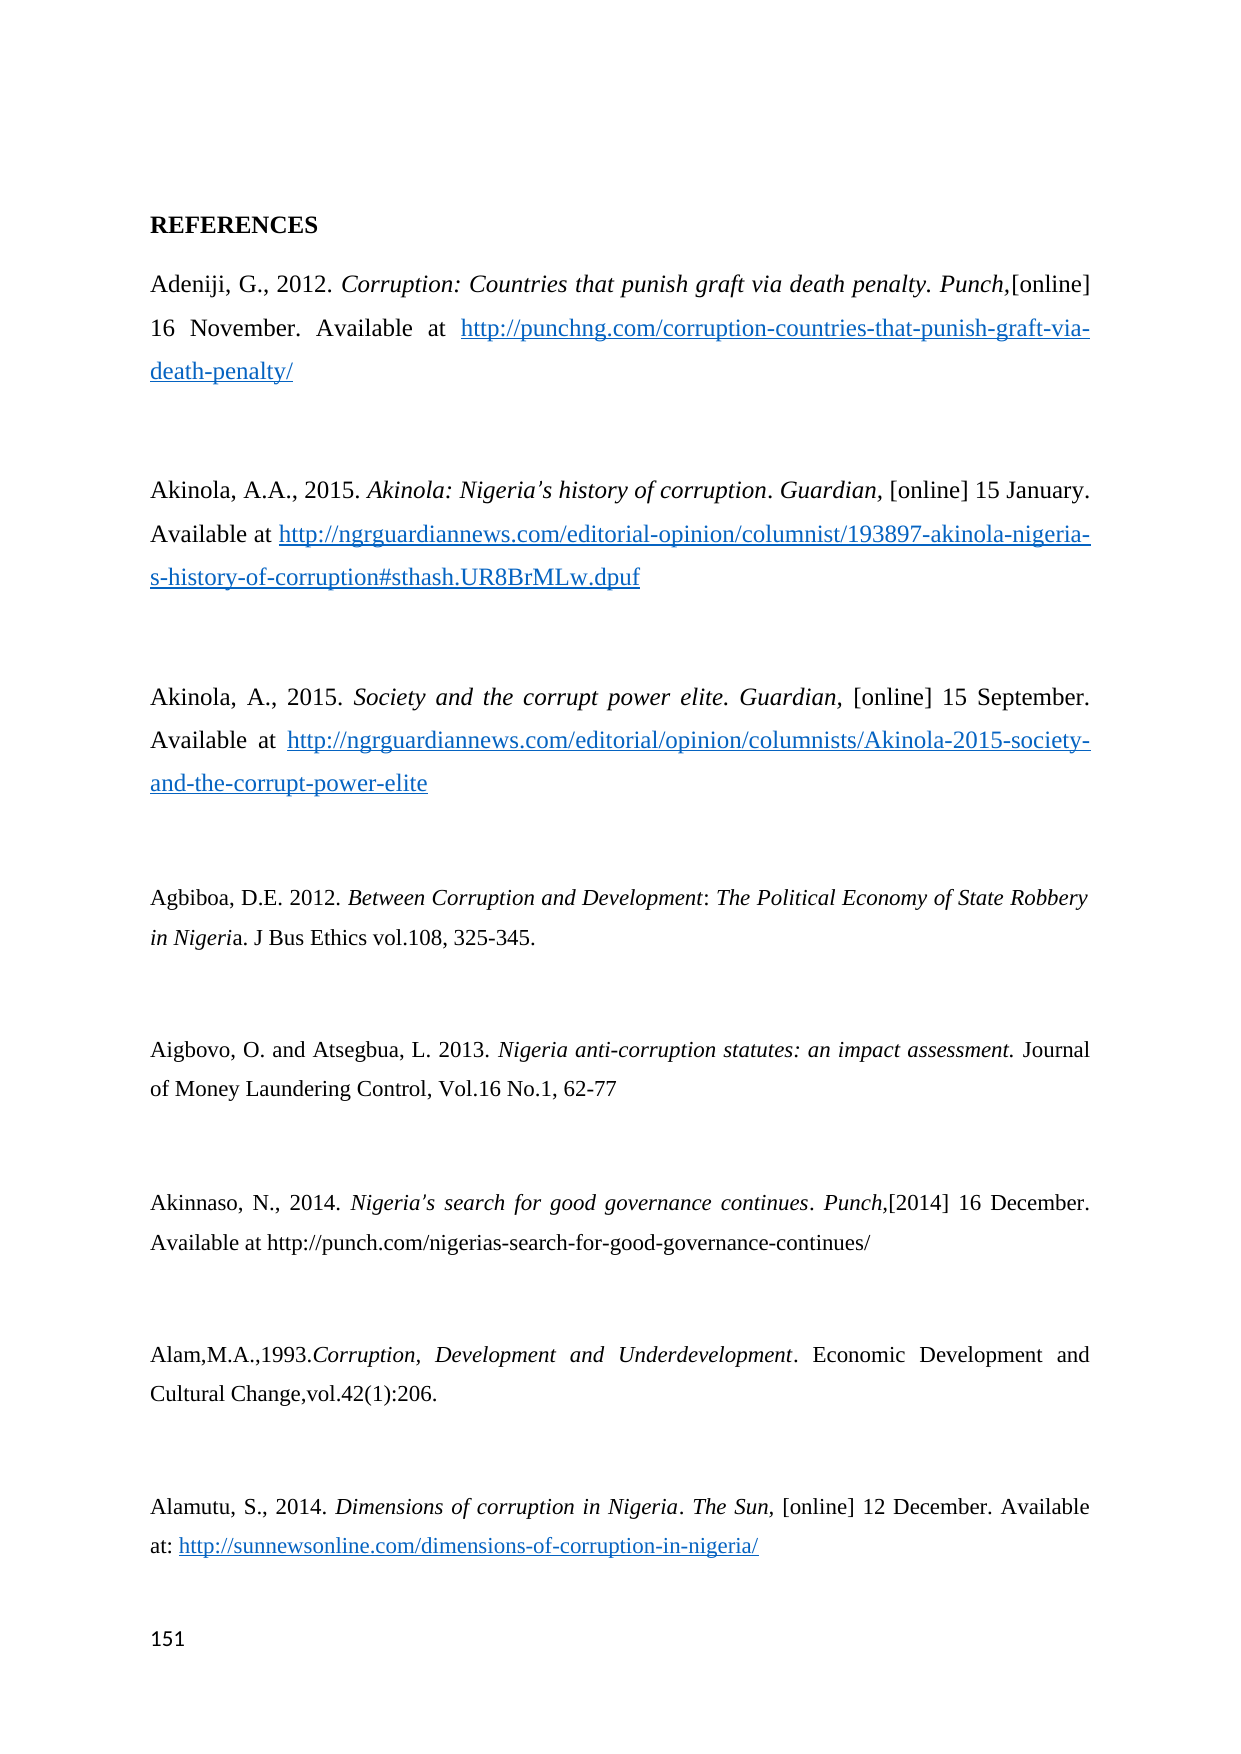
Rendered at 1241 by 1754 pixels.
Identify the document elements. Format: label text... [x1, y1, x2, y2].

text Akinola, A.A., 2015. Akinola: Nigeria’s history of corruption. Guardian, [online] 15 January. Available at http://ngrguardiannews.com/editorial-opinion/columnist/193897-akinola-nigeria-s-history-of-corruption#sthash.UR8BrMLw.dpuf [150, 474, 1090, 591]
text Akinnaso, N., 2014. Nigeria’s search for good governance continues. Punch,[2014] 16 December. Available at http://punch.com/nigerias-search-for-good-governance-continues/ [150, 1188, 1090, 1255]
text Aigbovo, O. and Atsegbua, L. 2013. Nigeria anti-corruption statutes: an impact assessment. Journal of Money Laundering Control, Vol.16 No.1, 62-77 [150, 1036, 1090, 1102]
text Adeniji, G., 2012. Corruption: Countries that punish graft via death penalty. Punch,[online] 16 November. Available at http://punchng.com/corruption-countries-that-punish-graft-via-death-penalty/ [150, 269, 1090, 384]
text Akinola, A., 2015. Society and the corrupt power elite. Guardian, [online] 15 September. Available at http://ngrguardiannews.com/editorial/opinion/columnists/Akinola-2015-society-and-the-corrupt-power-elite [150, 682, 1090, 797]
text Alam,M.A.,1993.Corruption, Development and Underdevelopment. Economic Development and Cultural Change,vol.42(1):206. [150, 1341, 1090, 1407]
subtitle REFERENCES [150, 210, 1090, 238]
text Agbiboa, D.E. 2012. Between Corruption and Development: The Political Economy of State Robbery in Nigeria. J Bus Ethics vol.108, 325-345. [150, 884, 1090, 950]
text Alamutu, S., 2014. Dimensions of corruption in Nigeria. The Sun, [online] 12 December. Available at: http://sunnewsonline.com/dimensions-of-corruption-in-nigeria/ [150, 1493, 1090, 1559]
